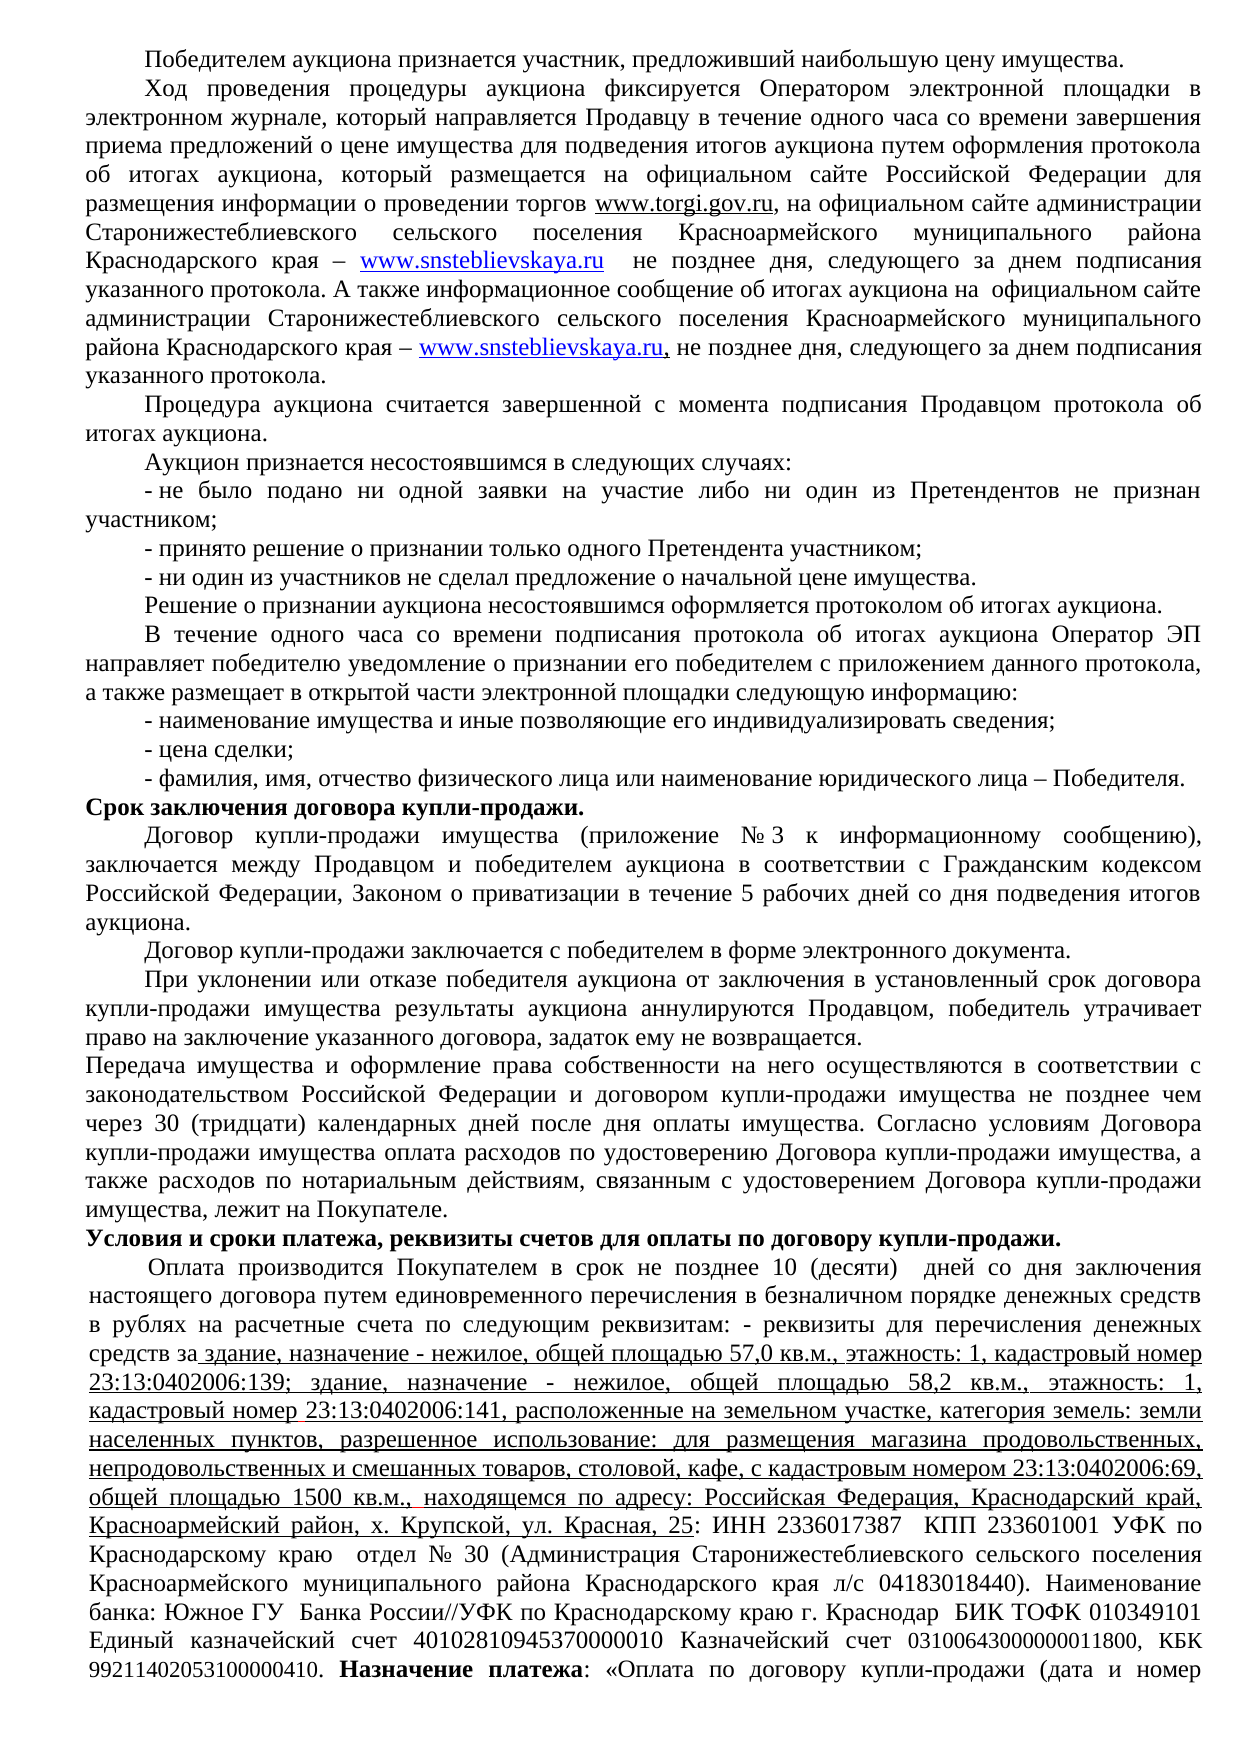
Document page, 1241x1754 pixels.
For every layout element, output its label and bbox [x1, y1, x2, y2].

table_header [74, 44, 1214, 1683]
